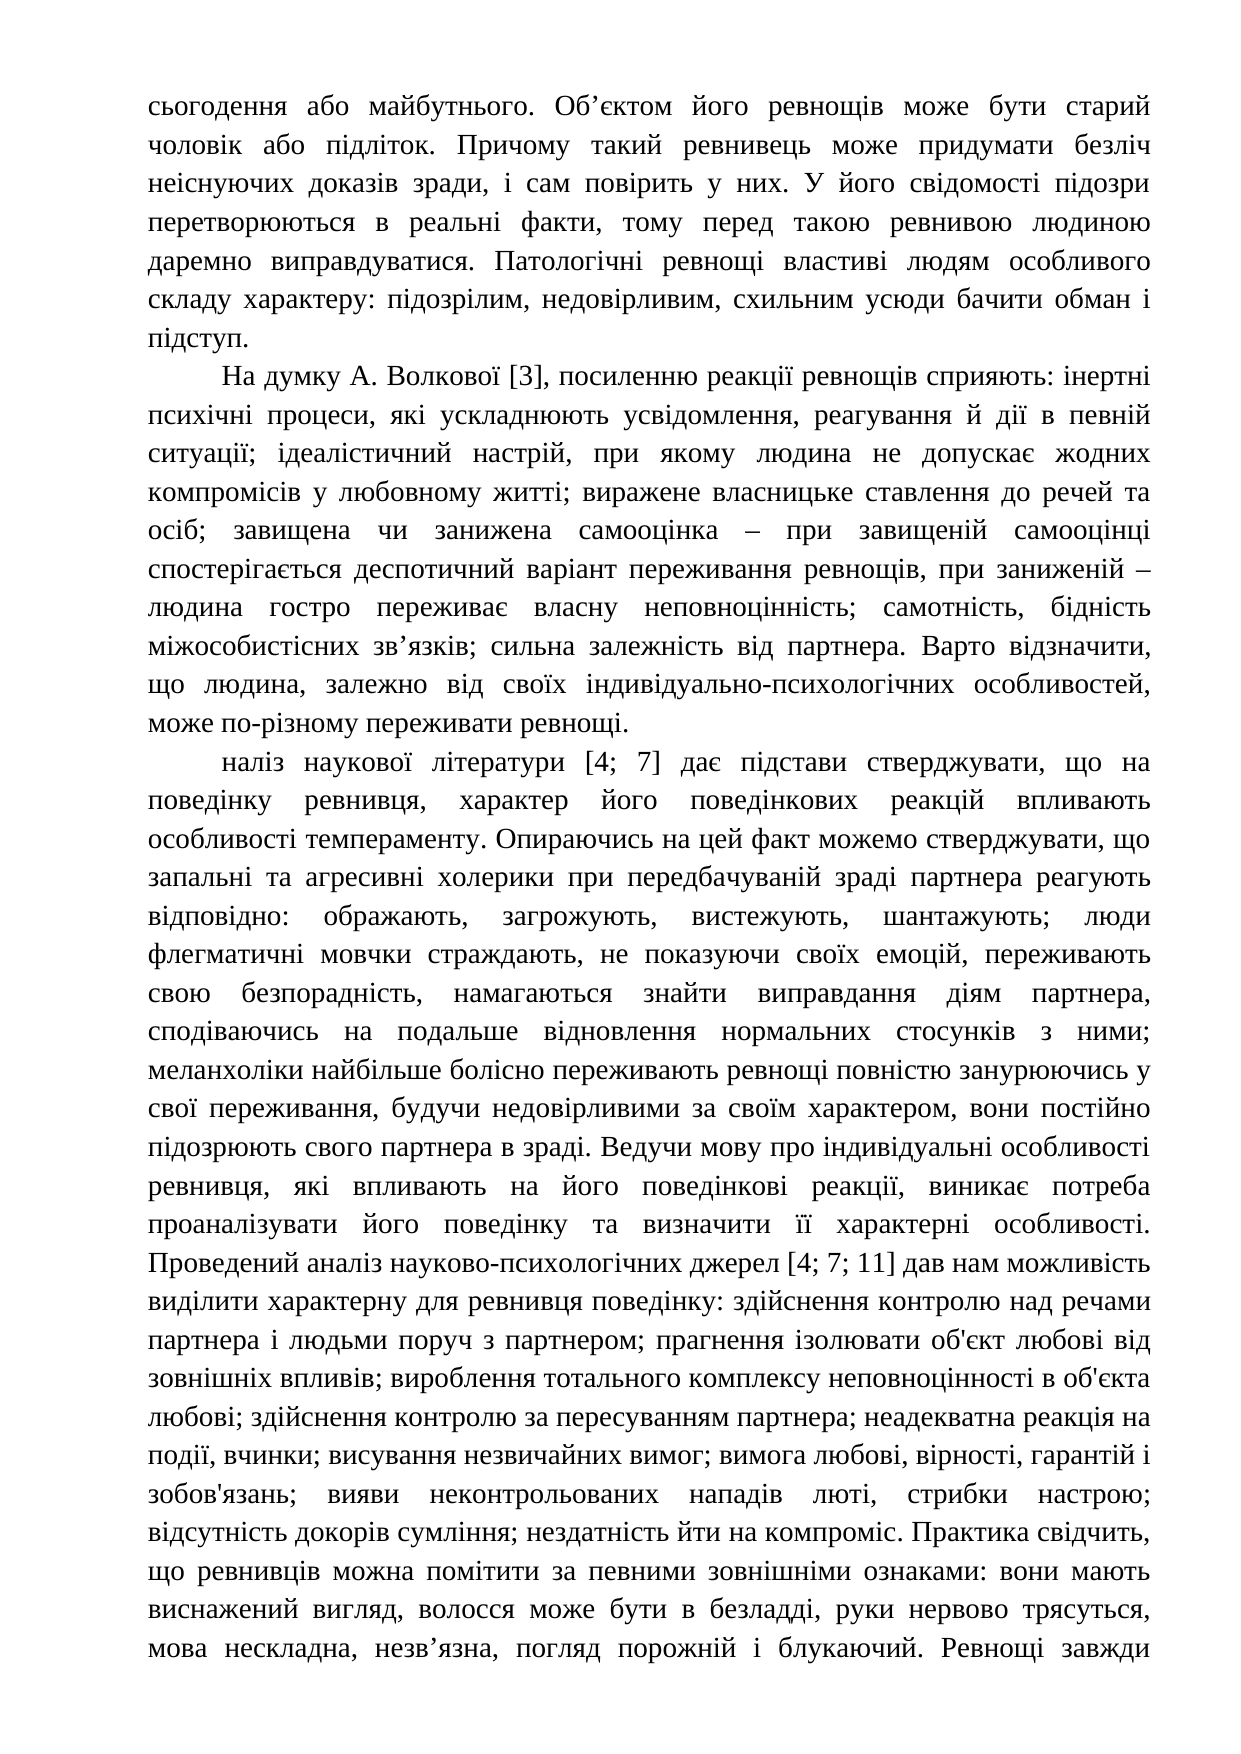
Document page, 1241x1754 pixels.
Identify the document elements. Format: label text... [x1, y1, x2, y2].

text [148, 88, 1152, 353]
text На думку А. Волкової [3], посиленню реакції ревнощів сприяють: інертні психічні процеси, які ускладнюють усвідомлення, реагування й дії в певній ситуації; ідеалістичний настрій, при якому людина не допускає жодних компромісів у любовному житті; виражене власницьке ставлення до речей та осіб; завищена чи занижена самооцінка – при завищеній самооцінці спостерігається деспотичний варіант переживання ревнощів, при заниженій – людина гостро переживає власну неповноцінність; самотність, бідність міжособистісних зв’язків; сильна залежність від партнера. Варто відзначити, що людина, залежно від своїх індивідуально-психологічних особливостей, може по-різному переживати ревнощі. [148, 358, 1152, 739]
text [148, 744, 1152, 1664]
